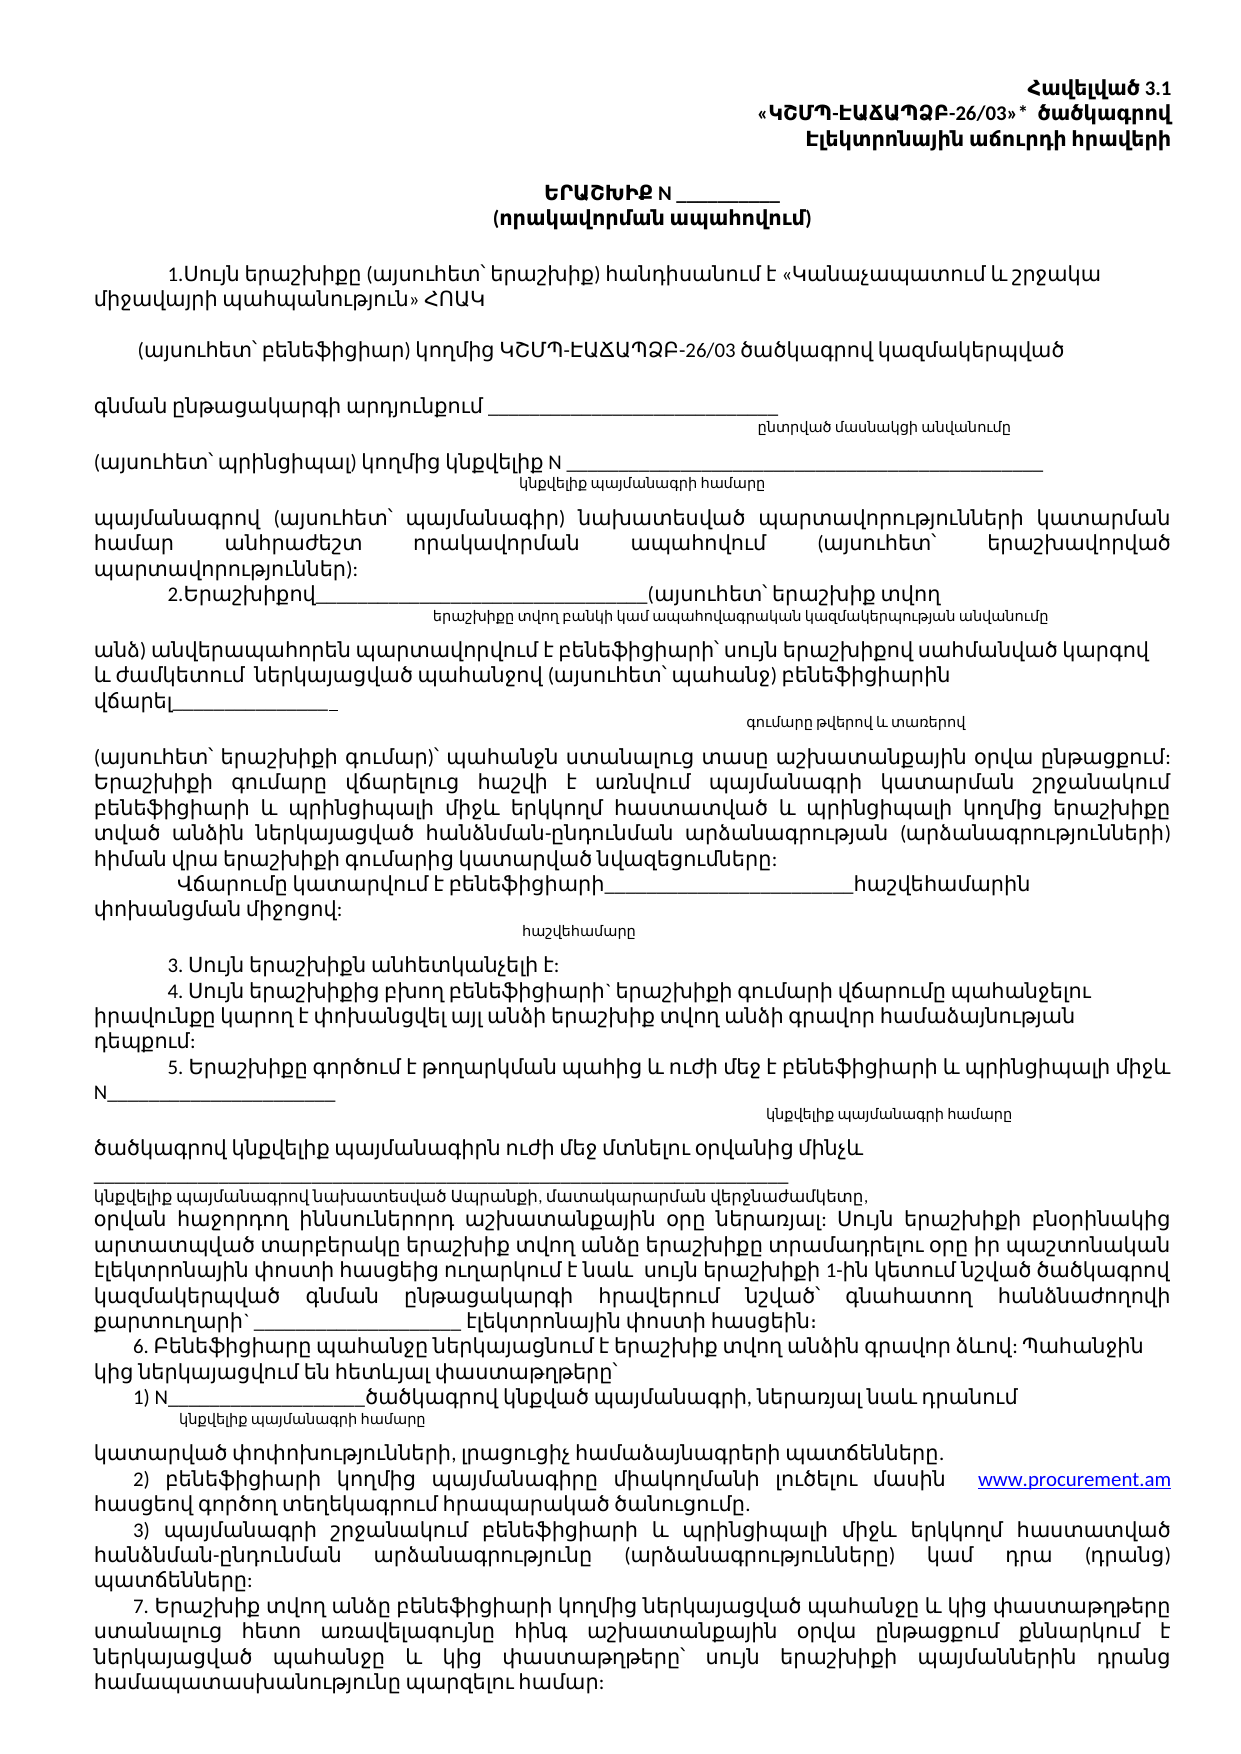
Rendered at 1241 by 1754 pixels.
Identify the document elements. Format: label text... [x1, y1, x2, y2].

text 4. Սույն երաշխիքից բխող բենեֆիցիարի` երաշխիքի գումարի վճարումը պահանջելու իրավունքը կարող է փոխանցվել այլ անձի երաշխիք տվող անձի գրավոր համաձայնության դեպքում: [94, 978, 1171, 1054]
text 6. Բենեֆիցիարը պահանջը ներկայացնում է երաշխիք տվող անձին գրավոր ձևով: Պահանջին կից ներկայացվում են հետևյալ փաստաթղթերը՝ [94, 1334, 1171, 1384]
text «ԿՇՄՊ-ԷԱՃԱՊՁԲ-26/03»* ծածկագրով [94, 100, 1171, 126]
text կնքվելիք պայմանագրի համարը [94, 1410, 1171, 1441]
text 7. Երաշխիք տվող անձը բենեֆիցիարի կողմից ներկայացված պահանջը և կից փաստաթղթերը ստանալուց հետո առավելագույնը հինգ աշխատանքային օրվա ընթացքում քննարկում է ներկայացված պահանջը և կից փաստաթղթերը՝ սույն երաշխիքի պայմաններին դրանց համապատասխանությունը պարզելու համար: [94, 1593, 1171, 1695]
text երաշխիքը տվող բանկի կամ ապահովագրական կազմակերպության անվանումը [94, 607, 1171, 637]
text գնման ընթացակարգի արդյունքում ____________________________ [94, 393, 1171, 419]
text (որակավորման ապահովում) [94, 205, 1171, 231]
text հաշվեհամարը [167, 922, 1171, 952]
text օրվան հաջորդող իննսուներորդ աշխատանքային օրը ներառյալ: Սույն երաշխիքի բնօրինակից արտատպված տարբերակը երաշխիք տվող անձը երաշխիքը տրամադրելու օրը իր պաշտոնական էլեկտրոնային փոստի հասցեից ուղարկում է նաև սույն երաշխիքի 1-ին կետում նշված ծածկագրով կազմակերպված գնման ընթացակարգի հրավերում նշված՝ գնահատող հանձնաժողովի քարտուղարի` ____________________ էլեկտրոնային փոստի հասցեին։ [94, 1207, 1171, 1334]
text ___________________________________________________________________ [94, 1161, 1171, 1186]
text 3) պայմանագրի շրջանակում բենեֆիցիարի և պրինցիպալի միջև երկկողմ հաստատված հանձնման-ընդունման արձանագրությունը (արձանագրությունները) կամ դրա (դրանց) պատճենները: [94, 1517, 1171, 1593]
text 2) բենեֆիցիարի կողմից պայմանագիրը միակողմանի լուծելու մասին www.procurement.am հասցեով գործող տեղեկագրում հրապարակած ծանուցումը. [94, 1466, 1171, 1517]
text (այսուհետ՝ բենեֆիցիար) կողմից ԿՇՄՊ-ԷԱՃԱՊՁԲ-26/03 ծածկագրով կազմակերպված [94, 337, 1171, 393]
text Էլեկտրոնային աճուրդի հրավերի [94, 126, 1171, 151]
text պայմանագրով (այսուհետ՝ պայմանագիր) նախատեսված պարտավորությունների կատարման համար անհրաժեշտ որակավորման ապահովում (այսուհետ՝ երաշխավորված պարտավորություններ): [94, 505, 1171, 581]
text 1) N___________________ծածկագրով կնքված պայմանագրի, ներառյալ նաև դրանում [94, 1384, 1171, 1410]
text ծածկագրով կնքվելիք պայմանագիրն ուժի մեջ մտնելու օրվանից մինչև [94, 1136, 1171, 1161]
text 5. Երաշխիքը գործում է թողարկման պահից և ուժի մեջ է բենեֆիցիարի և պրինցիպալի միջև N______________________ [94, 1054, 1171, 1105]
text 1.Սույն երաշխիքը (այսուհետ՝ երաշխիք) հանդիսանում է «Կանաչապատում և շրջակա միջավայրի պահպանություն» ՀՈԱԿ [94, 261, 1171, 312]
text 2.Երաշխիքով________________________________(այսուհետ՝ երաշխիք տվող [94, 581, 1171, 607]
text կատարված փոփոխությունների, լրացուցիչ համաձայնագրերի պատճենները. [94, 1441, 1171, 1466]
text 3. Սույն երաշխիքն անհետկանչելի է: [94, 952, 1171, 978]
text ընտրված մասնակցի անվանումը [94, 419, 1171, 449]
text գումարը թվերով և տառերով [241, 713, 1171, 744]
text կնքվելիք պայմանագրով նախատեսված Ապրանքի, մատակարարման վերջնաժամկետը, [94, 1186, 1171, 1207]
text (այսուհետ՝ երաշխիքի գումար)՝ պահանջն ստանալուց տասը աշխատանքային օրվա ընթացքում: Երաշխիքի գումարը վճարելուց հաշվի է առնվում պայմանագրի կատարման շրջանակում բենեֆիցիարի և պրինցիպալի միջև երկկողմ հաստատված և պրինցիպալի կողմից երաշխիքը տված անձին ներկայացված հանձնման-ընդունման արձանագրության (արձանագրությունների) հիման վրա երաշխիքի գումարից կատարված նվազեցումները: [94, 744, 1171, 871]
text անձ) անվերապահորեն պարտավորվում է բենեֆիցիարի՝ սույն երաշխիքով սահմանված կարգով և ժամկետում ներկայացված պահանջով (այսուհետ՝ պահանջ) բենեֆիցիարին վճարել_______________ [94, 637, 1171, 713]
text ԵՐԱՇԽԻՔ N __________ [94, 180, 1171, 205]
text կնքվելիք պայմանագրի համարը [610, 1105, 1171, 1136]
text Հավելված 3.1 [94, 75, 1171, 100]
text Վճարումը կատարվում է բենեֆիցիարի________________________հաշվեհամարին փոխանցման միջոցով: [94, 871, 1171, 922]
text (այսուհետ՝ պրինցիպալ) կողմից կնքվելիք N ______________________________________________ կնքվելիք պայմանագրի համարը [94, 449, 1171, 505]
